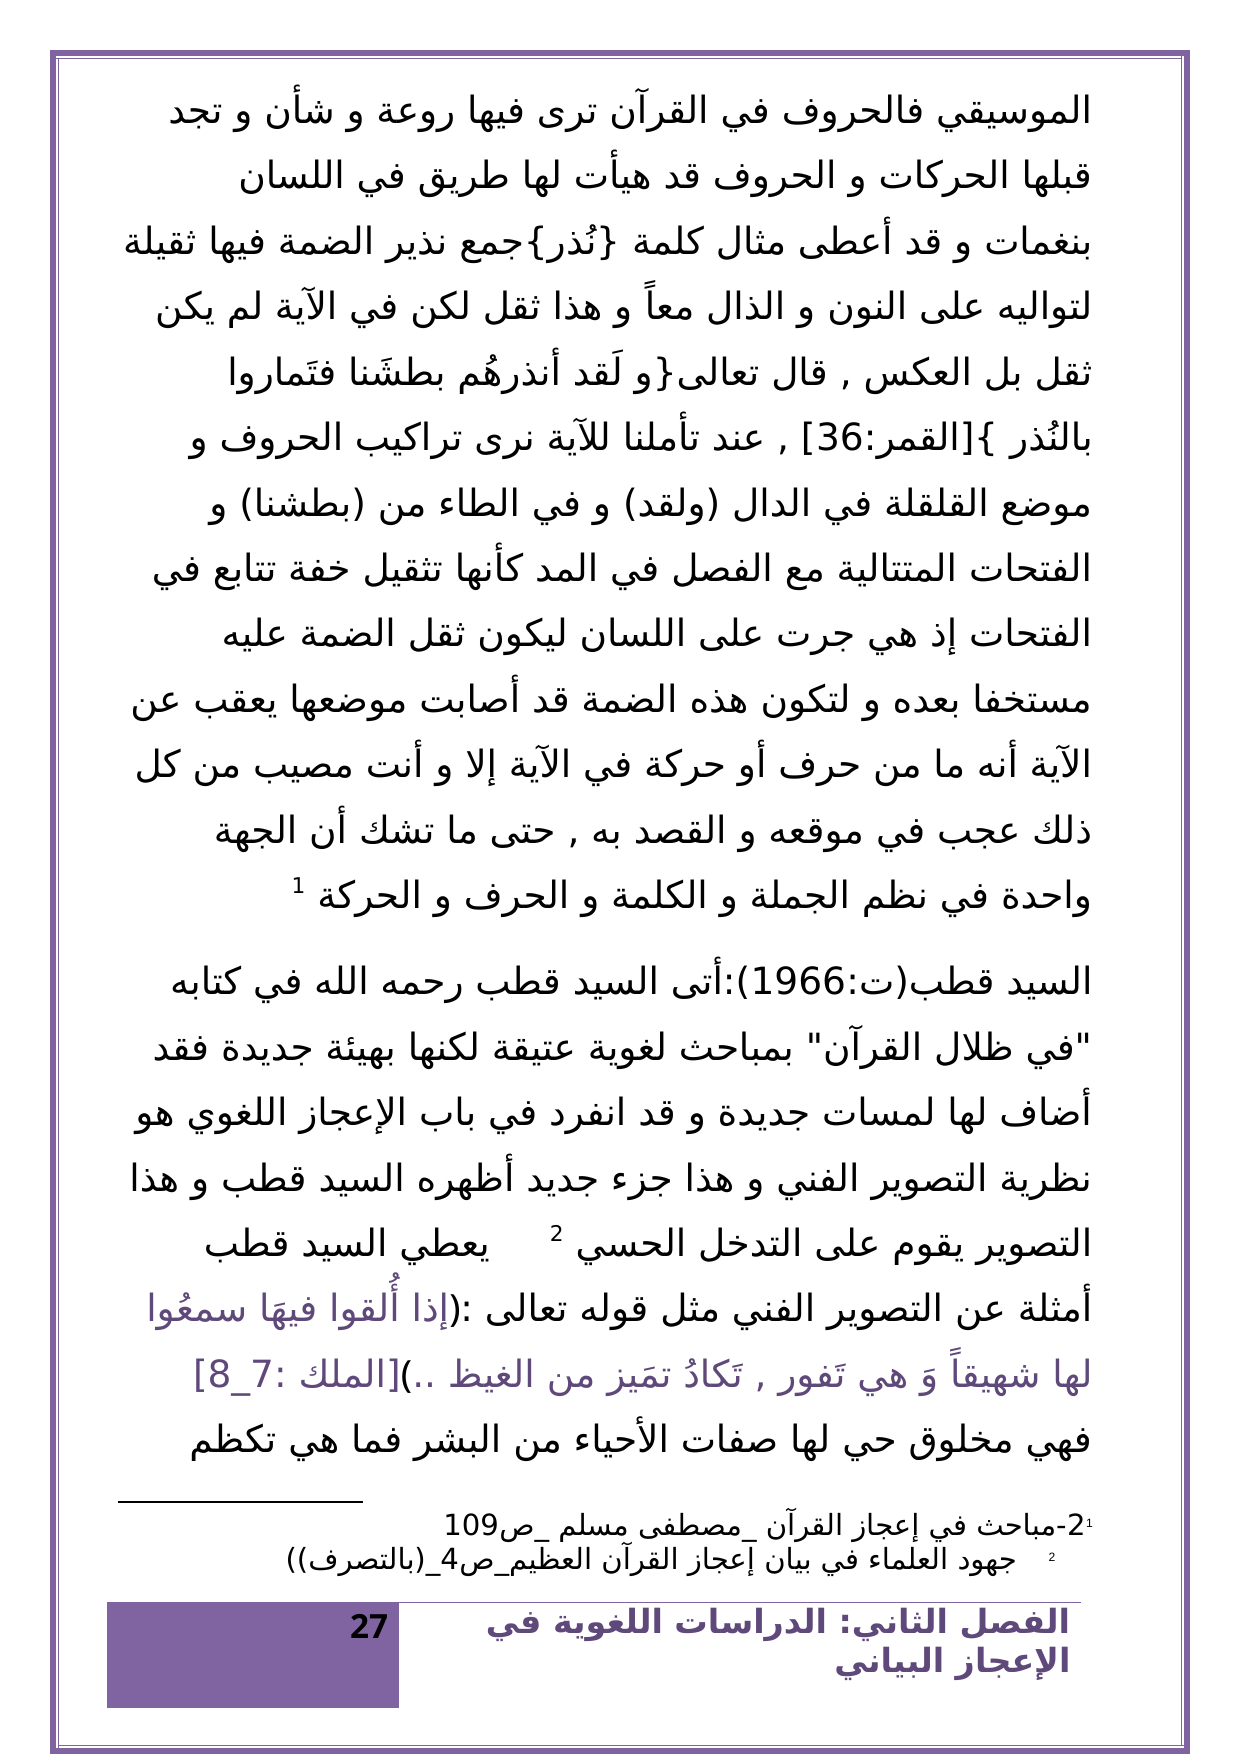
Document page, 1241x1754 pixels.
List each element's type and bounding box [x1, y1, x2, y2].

text [118, 960, 1092, 1461]
text [118, 89, 1092, 917]
